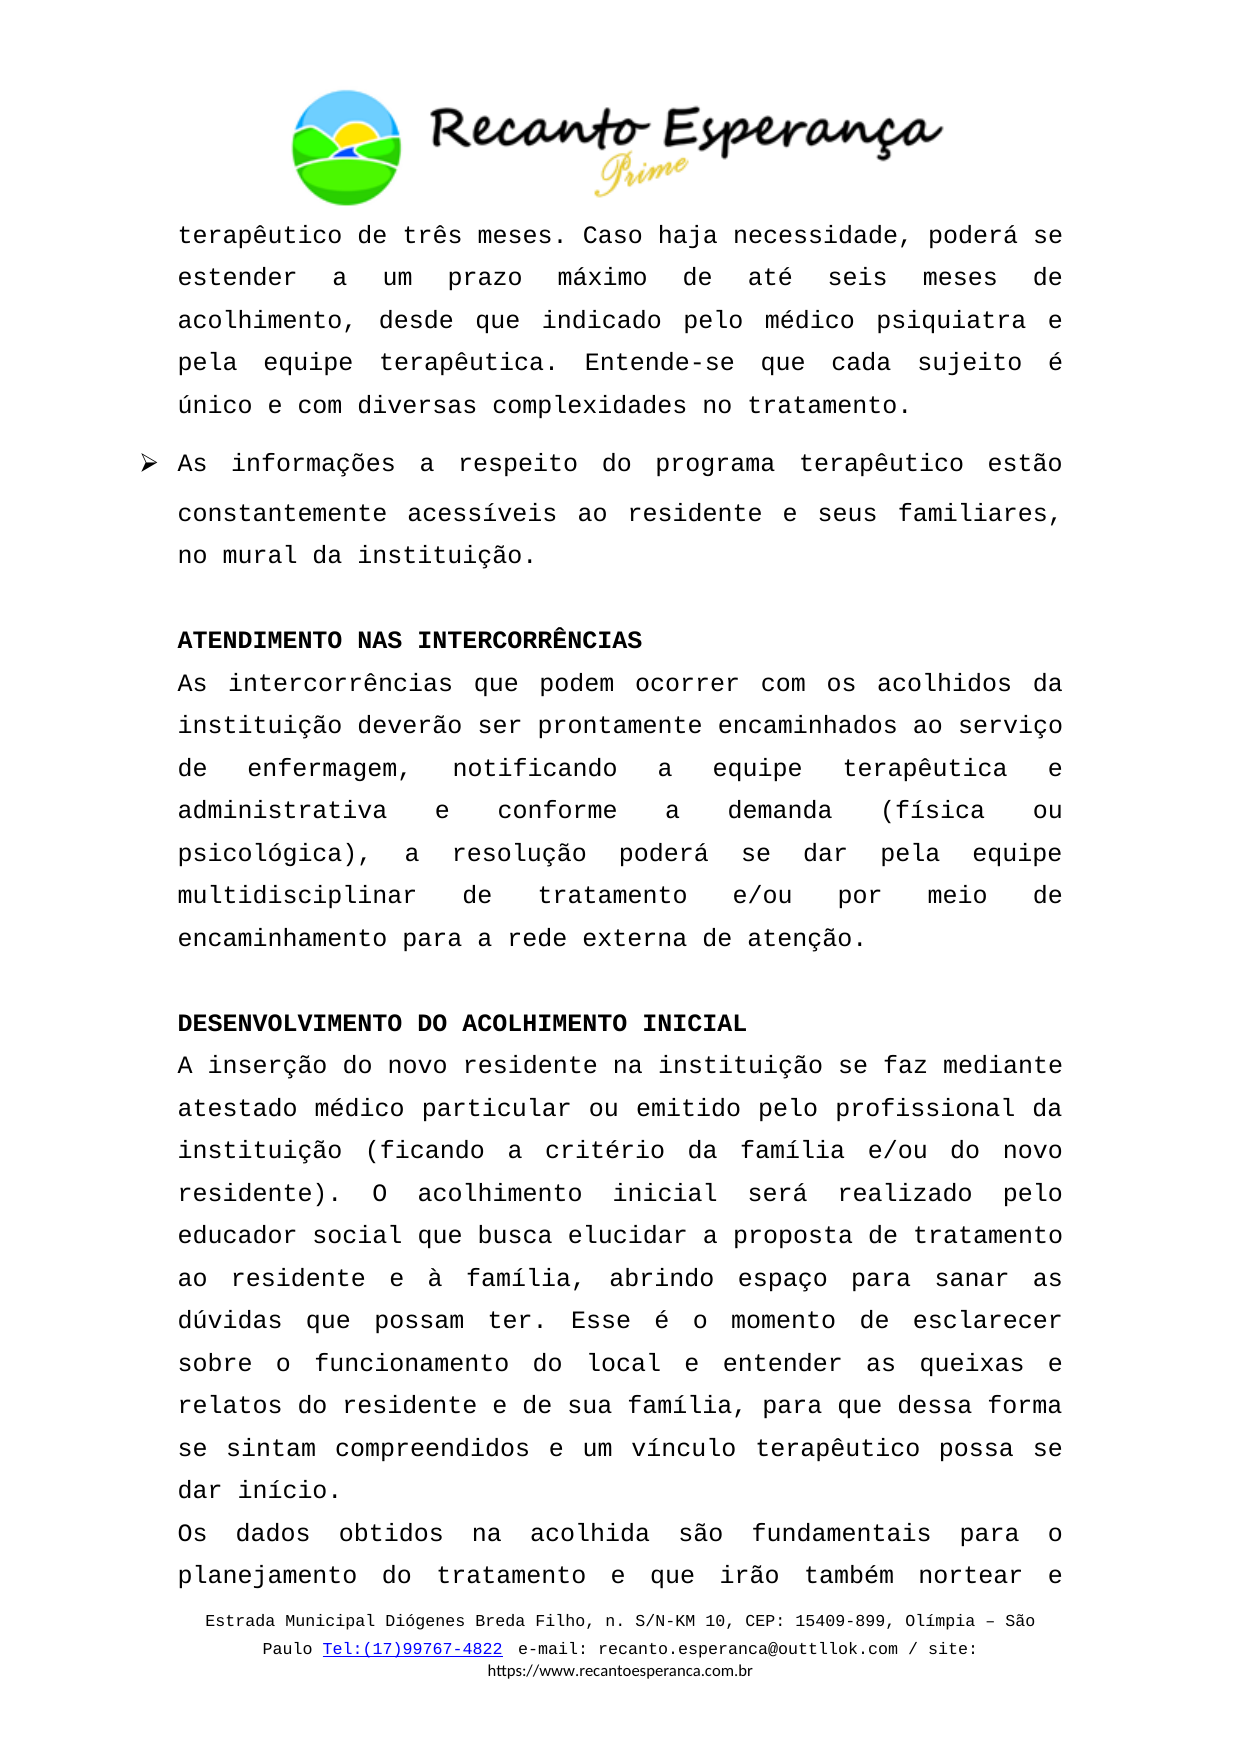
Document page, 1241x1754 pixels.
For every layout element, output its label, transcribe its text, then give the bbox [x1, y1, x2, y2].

list As informações a respeito do programa terapêutico estão constantemente acessíveis ao residente e seus familiares, no mural da instituição. [140, 435, 1063, 571]
text ATENDIMENTO NAS INTERCORRÊNCIAS [177, 628, 1063, 656]
text DESENVOLVIMENTO DO ACOLHIMENTO INICIAL [177, 1010, 1063, 1038]
text A inserção do novo residente na instituição se faz mediante atestado médico particular ou emitido pelo profissional da instituição (ficando a critério da família e/ou do novo residente). O acolhimento inicial será realizado pelo educador social que busca elucidar a proposta de tratamento ao residente e à família, abrindo espaço para sanar as dúvidas que possam ter. Esse é o momento de esclarecer sobre o funcionamento do local e entender as queixas e relatos do residente e de sua família, para que dessa forma se sintam compreendidos e um vínculo terapêutico possa se dar início. [177, 1053, 1063, 1506]
picture [276, 73, 964, 223]
text As intercorrências que podem ocorrer com os acolhidos da instituição deverão ser prontamente encaminhados ao serviço de enfermagem, notificando a equipe terapêutica e administrativa e conforme a demanda (física ou psicológica), a resolução poderá se dar pela equipe multidisciplinar de tratamento e/ou por meio de encaminhamento para a rede externa de atenção. [177, 670, 1063, 953]
